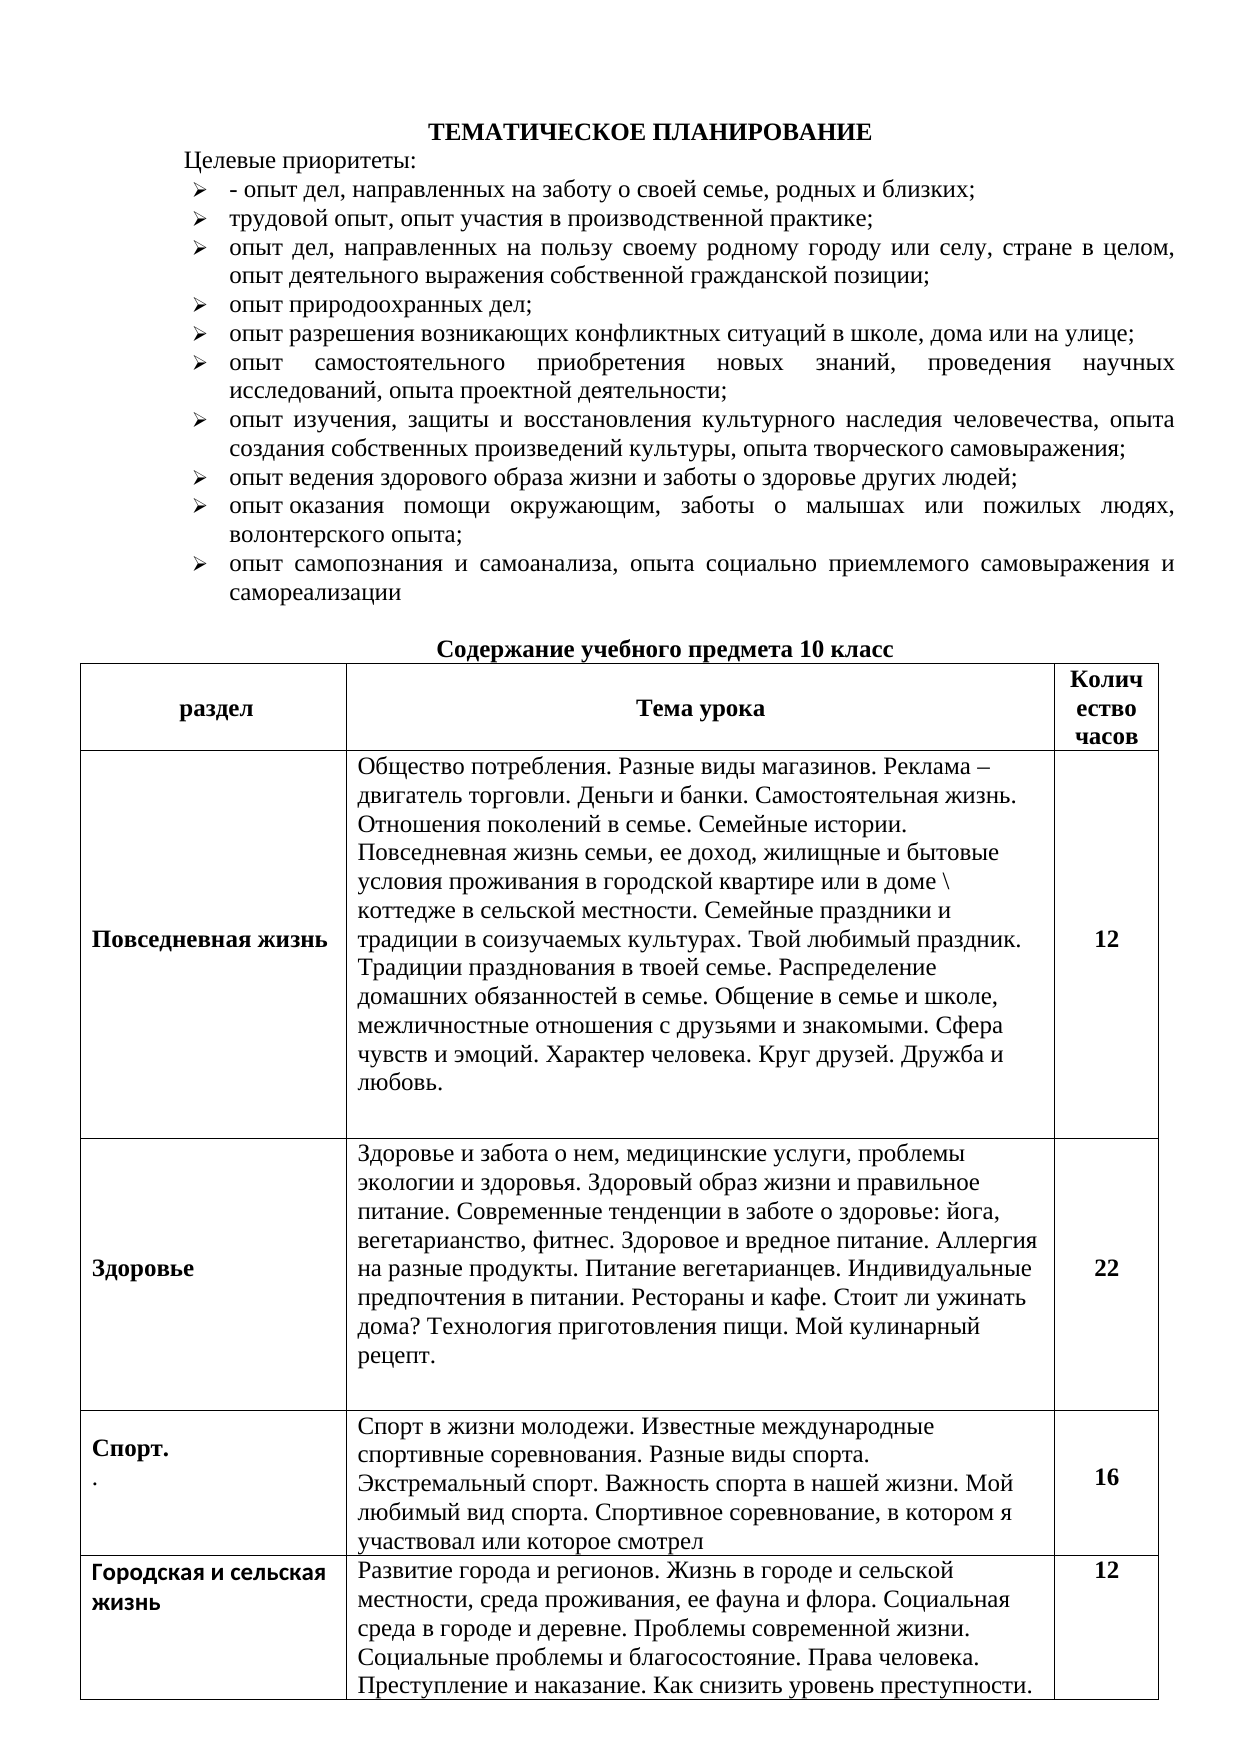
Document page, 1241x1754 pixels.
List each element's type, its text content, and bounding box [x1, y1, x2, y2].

table_cell Спорт. . [81, 1411, 346, 1554]
list опыт природоохранных дел; [192, 289, 1176, 318]
table_cell Здоровье и забота о нем, медицинские услуги, проблемы экологии и здоровья. Здоровый образ жизни и правильное питание. Современные тенденции в заботе о здоровье: йога, вегетарианство, фитнес. Здоровое и вредное питание. Аллергия на разные продукты. Питание вегетарианцев. Индивидуальные предпочтения в питании. Рестораны и кафе. Стоит ли ужинать дома? Технология приготовления пищи. Мой кулинарный рецепт. [347, 1139, 1054, 1410]
table_cell Здоровье [81, 1139, 346, 1410]
text Целевые приоритеты: [184, 145, 1146, 174]
table_cell 22 [1055, 1139, 1158, 1410]
table_cell Повседневная жизнь [81, 751, 346, 1137]
table_header Количество часов [1055, 664, 1158, 750]
list - опыт дел, направленных на заботу о своей семье, родных и близких; [192, 174, 1176, 203]
list опыт самостоятельного приобретения новых знаний, проведения научных исследований, опыта проектной деятельности; [192, 347, 1176, 404]
text Содержание учебного предмета 10 класс [154, 634, 1176, 663]
list трудовой опыт, опыт участия в производственной практике; [192, 203, 1176, 232]
list опыт оказания помощи окружающим, заботы о малышах или пожилых людях, волонтерского опыта; [192, 490, 1176, 548]
table_header Тема урока [347, 664, 1054, 750]
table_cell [347, 1556, 1054, 1699]
table_cell 12 [1055, 751, 1158, 1137]
table_cell Спорт в жизни молодежи. Известные международные спортивные соревнования. Разные виды спорта. Экстремальный спорт. Важность спорта в нашей жизни. Мой любимый вид спорта. Спортивное соревнование, в котором я участвовал или которое смотрел [347, 1411, 1054, 1554]
list опыт изучения, защиты и восстановления культурного наследия человечества, опыта создания собственных произведений культуры, опыта творческого самовыражения; [192, 404, 1176, 462]
list опыт разрешения возникающих конфликтных ситуаций в школе, дома или на улице; [192, 318, 1176, 347]
table_cell 16 [1055, 1411, 1158, 1554]
list опыт дел, направленных на пользу своему родному городу или селу, стране в целом, опыт деятельного выражения собственной гражданской позиции; [192, 232, 1176, 289]
table_header раздел [81, 664, 346, 750]
table_cell Общество потребления. Разные виды магазинов. Реклама – двигатель торговли. Деньги и банки. Самостоятельная жизнь. Отношения поколений в семье. Семейные истории. Повседневная жизнь семьи, ее доход, жилищные и бытовые условия проживания в городской квартире или в доме \ коттедже в сельской местности. Семейные праздники и традиции в соизучаемых культурах. Твой любимый праздник. Традиции празднования в твоей семье. Распределение домашних обязанностей в семье. Общение в семье и школе, межличностные отношения с друзьями и знакомыми. Сфера чувств и эмоций. Характер человека. Круг друзей. Дружба и любовь. [347, 751, 1054, 1137]
table_cell 12 [1055, 1556, 1158, 1699]
list опыт самопознания и самоанализа, опыта социально приемлемого самовыражения и самореализации [192, 548, 1176, 605]
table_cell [81, 1556, 346, 1699]
text ТЕМАТИЧЕСКОЕ ПЛАНИРОВАНИЕ [154, 117, 1146, 145]
list опыт ведения здорового образа жизни и заботы о здоровье других людей; [192, 462, 1176, 490]
